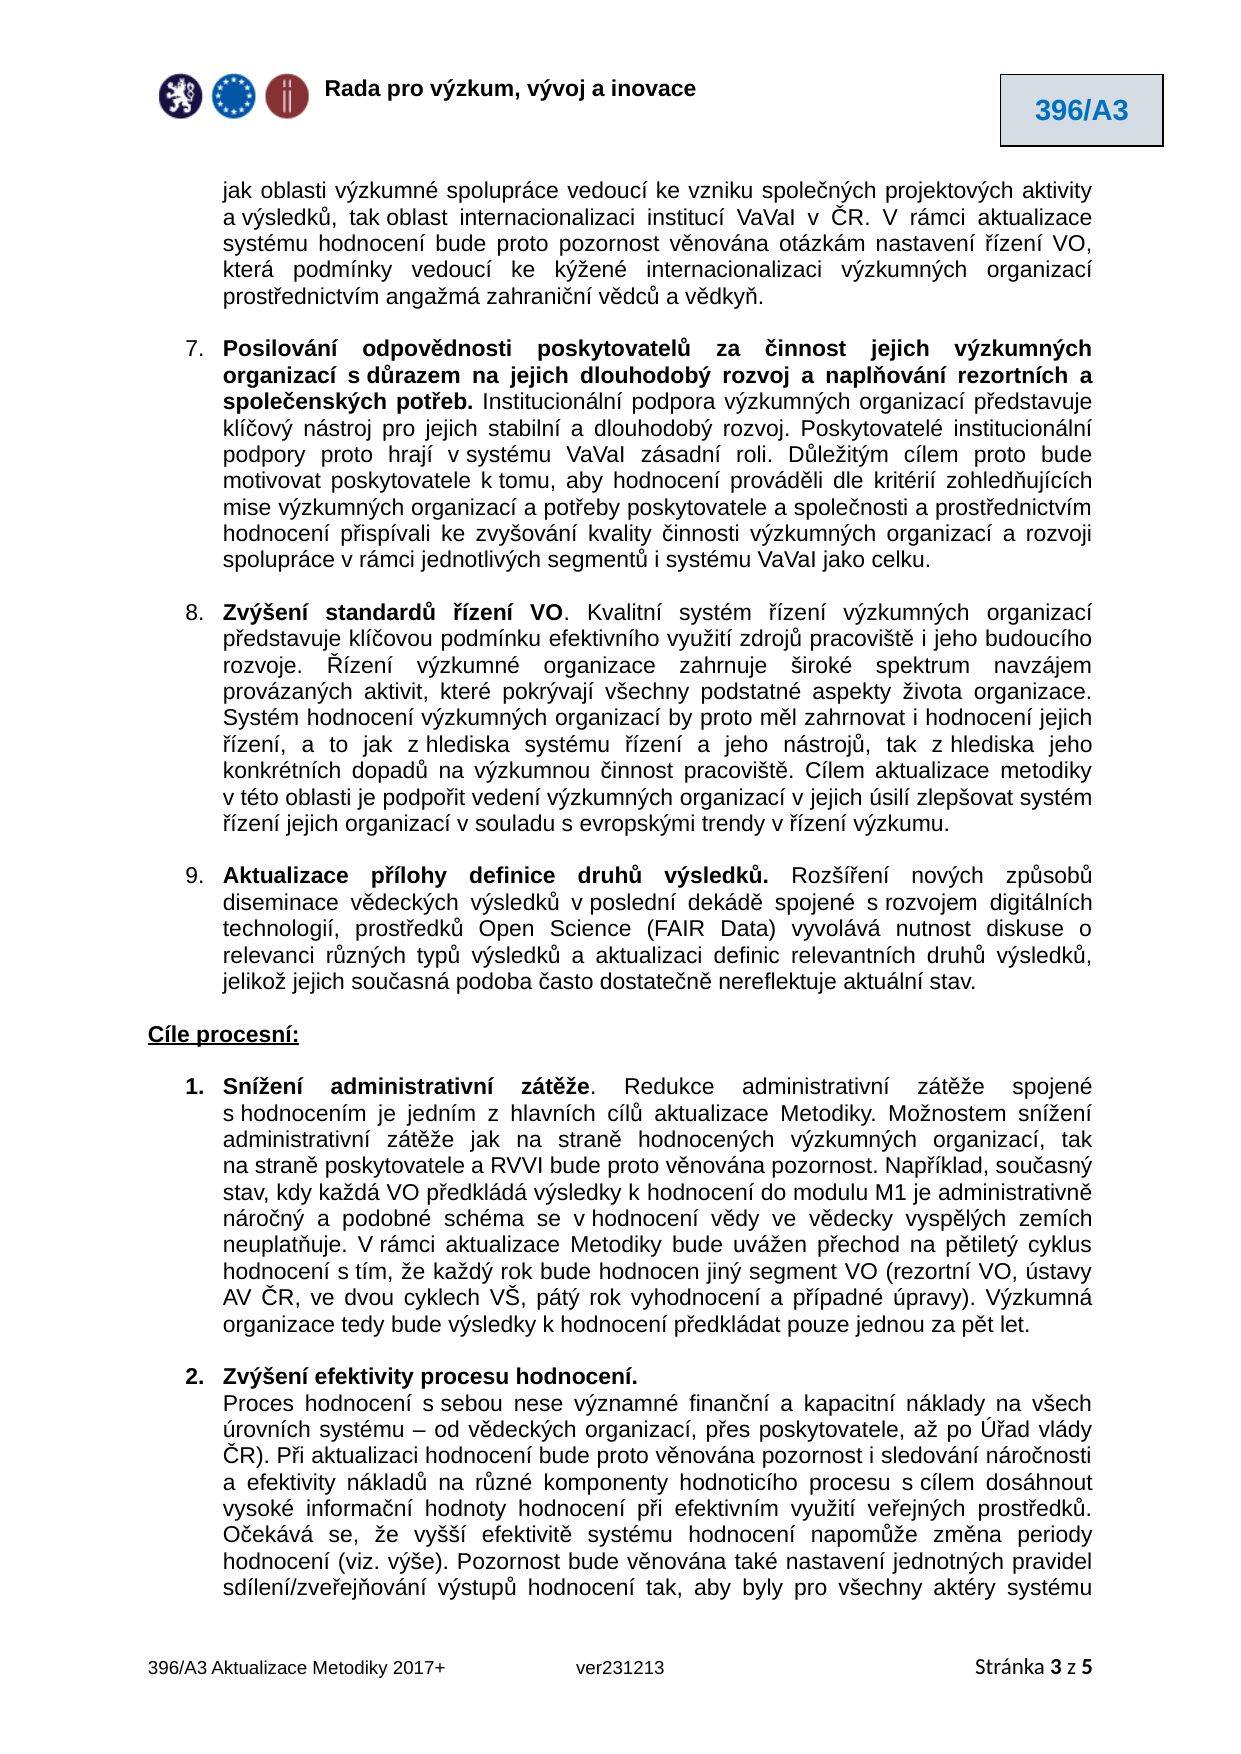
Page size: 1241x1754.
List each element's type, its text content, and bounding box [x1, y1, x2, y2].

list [185, 177, 1093, 309]
text Cíle procesní: [148, 1021, 1093, 1047]
list Aktualizace přílohy definice druhů výsledků. Rozšíření nových způsobů diseminace vědeckých výsledků v poslední dekádě spojené s rozvojem digitálních technologií, prostředků Open Science (FAIR Data) vyvolává nutnost diskuse o relevanci různých typů výsledků a aktualizaci definic relevantních druhů výsledků, jelikož jejich současná podoba často dostatečně nereflektuje aktuální stav. [185, 862, 1093, 994]
list Snížení administrativní zátěže. Redukce administrativní zátěže spojené s hodnocením je jedním z hlavních cílů aktualizace Metodiky. Možnostem snížení administrativní zátěže jak na straně hodnocených výzkumných organizací, tak na straně poskytovatele a RVVI bude proto věnována pozornost. Například, současný stav, kdy každá VO předkládá výsledky k hodnocení do modulu M1 je administrativně náročný a podobné schéma se v hodnocení vědy ve vědecky vyspělých zemích neuplatňuje. V rámci aktualizace Metodiky bude uvážen přechod na pětiletý cyklus hodnocení s tím, že každý rok bude hodnocen jiný segment VO (rezortní VO, ústavy AV ČR, ve dvou cyklech VŠ, pátý rok vyhodnocení a případné úpravy). Výzkumná organizace tedy bude výsledky k hodnocení předkládat pouze jednou za pět let. [185, 1073, 1093, 1337]
list Zvýšení standardů řízení VO. Kvalitní systém řízení výzkumných organizací představuje klíčovou podmínku efektivního využití zdrojů pracoviště i jeho budoucího rozvoje. Řízení výzkumné organizace zahrnuje široké spektrum navzájem provázaných aktivit, které pokrývají všechny podstatné aspekty života organizace. Systém hodnocení výzkumných organizací by proto měl zahrnovat i hodnocení jejich řízení, a to jak z hlediska systému řízení a jeho nástrojů, tak z hlediska jeho konkrétních dopadů na výzkumnou činnost pracoviště. Cílem aktualizace metodiky v této oblasti je podpořit vedení výzkumných organizací v jejich úsilí zlepšovat systém řízení jejich organizací v souladu s evropskými trendy v řízení výzkumu. [185, 599, 1093, 836]
list Posilování odpovědnosti poskytovatelů za činnost jejich výzkumných organizací s důrazem na jejich dlouhodobý rozvoj a naplňování rezortních a společenských potřeb. Institucionální podpora výzkumných organizací představuje klíčový nástroj pro jejich stabilní a dlouhodobý rozvoj. Poskytovatelé institucionální podpory proto hrají v systému VaVaI zásadní roli. Důležitým cílem proto bude motivovat poskytovatele k tomu, aby hodnocení prováděli dle kritérií zohledňujících mise výzkumných organizací a potřeby poskytovatele a společnosti a prostřednictvím hodnocení přispívali ke zvyšování kvality činnosti výzkumných organizací a rozvoji spolupráce v rámci jednotlivých segmentů i systému VaVaI jako celku. [185, 335, 1093, 573]
list Zvýšení efektivity procesu hodnocení. [185, 1363, 1093, 1389]
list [223, 1389, 1093, 1600]
picture [158, 73, 309, 120]
